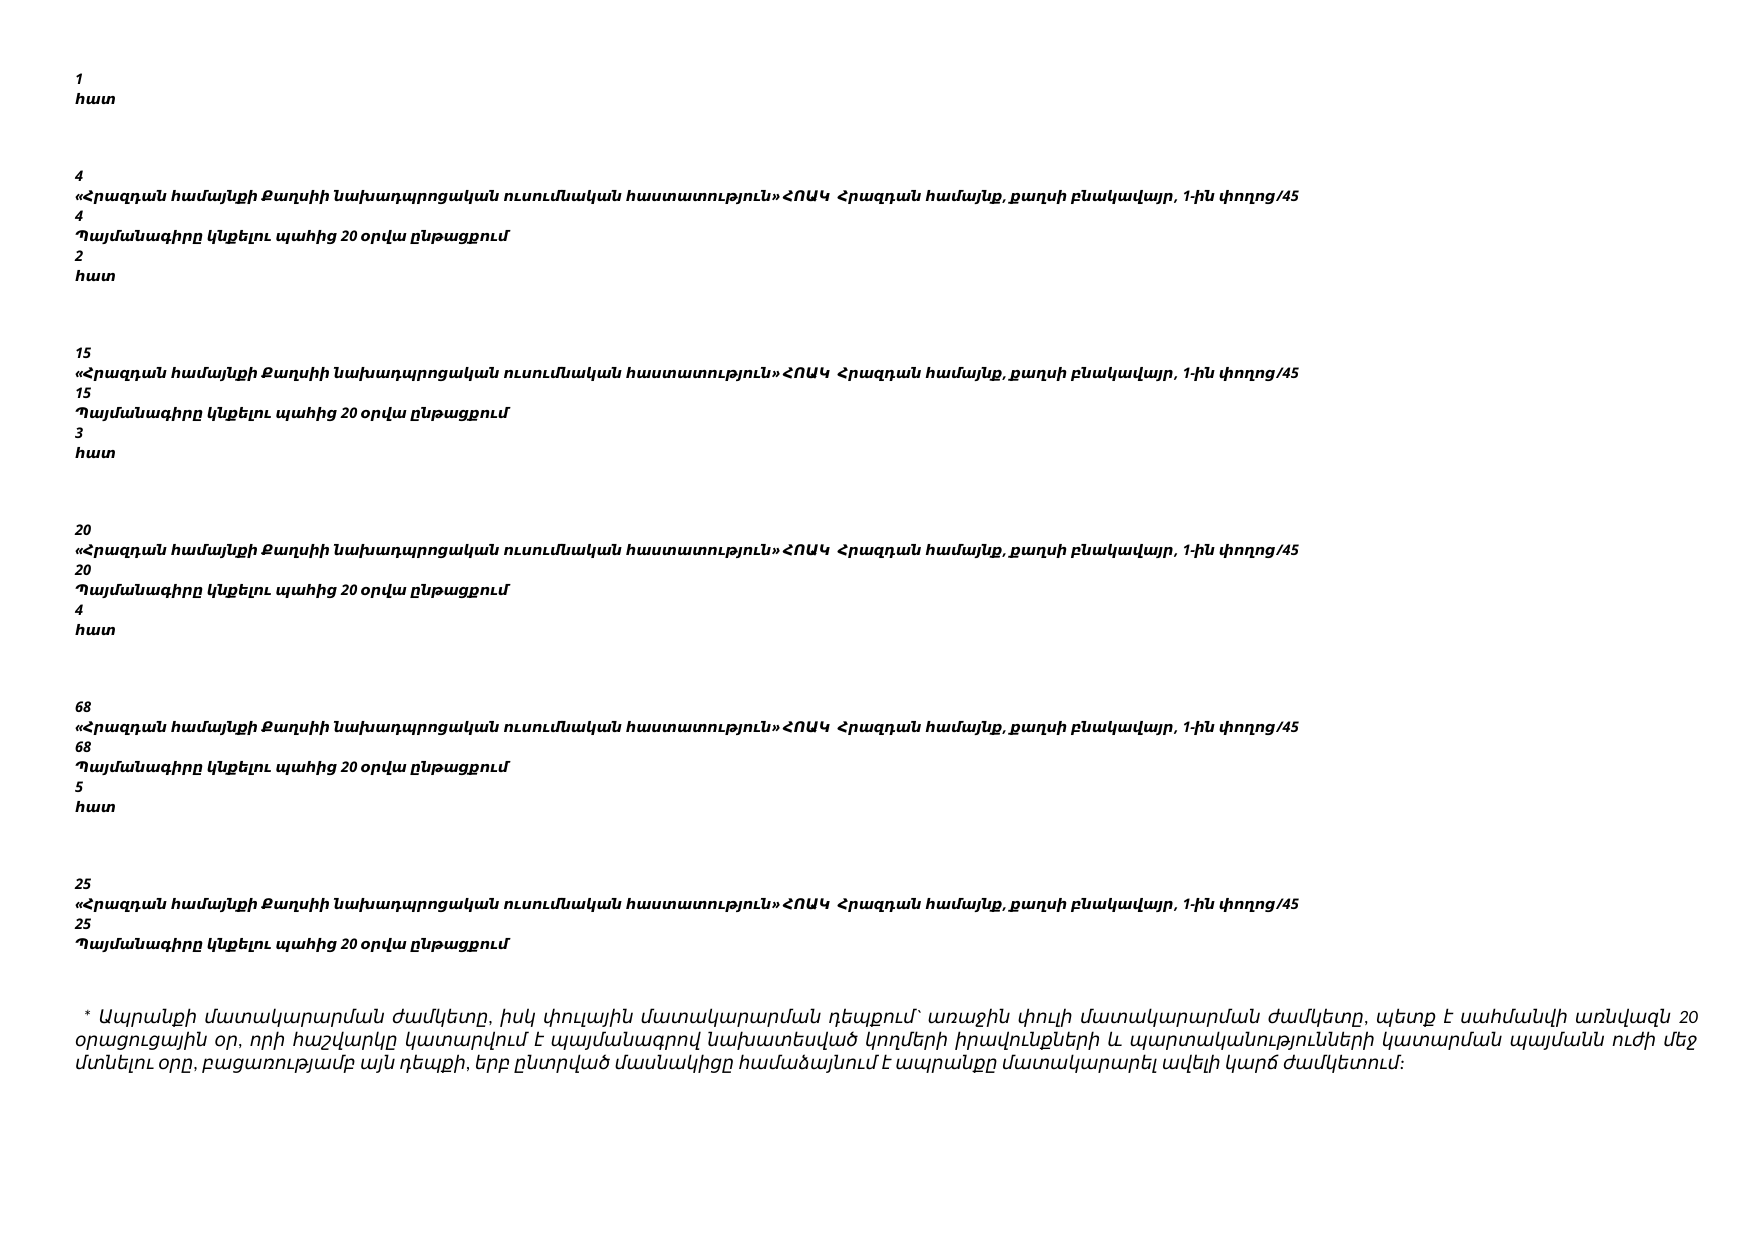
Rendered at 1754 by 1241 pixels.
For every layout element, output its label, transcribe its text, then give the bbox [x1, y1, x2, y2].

text * Ապրանքի մատակարարման ժամկետը, իսկ փուլային մատակարարման դեպքում` առաջին փուլի մատակարարման ժամկետը, պետք է սահմանվի առնվազն 20 օրացուցային օր, որի հաշվարկը կատարվում է պայմանագրով նախատեսված կողմերի իրավունքների և պարտականությունների կատարման պայմանն ուժի մեջ մտնելու օրը, բացառությամբ այն դեպքի, երբ ընտրված մասնակիցը համաձայնում է ապրանքը մատակարարել ավելի կարճ ժամկետում: [75, 1005, 1698, 1074]
